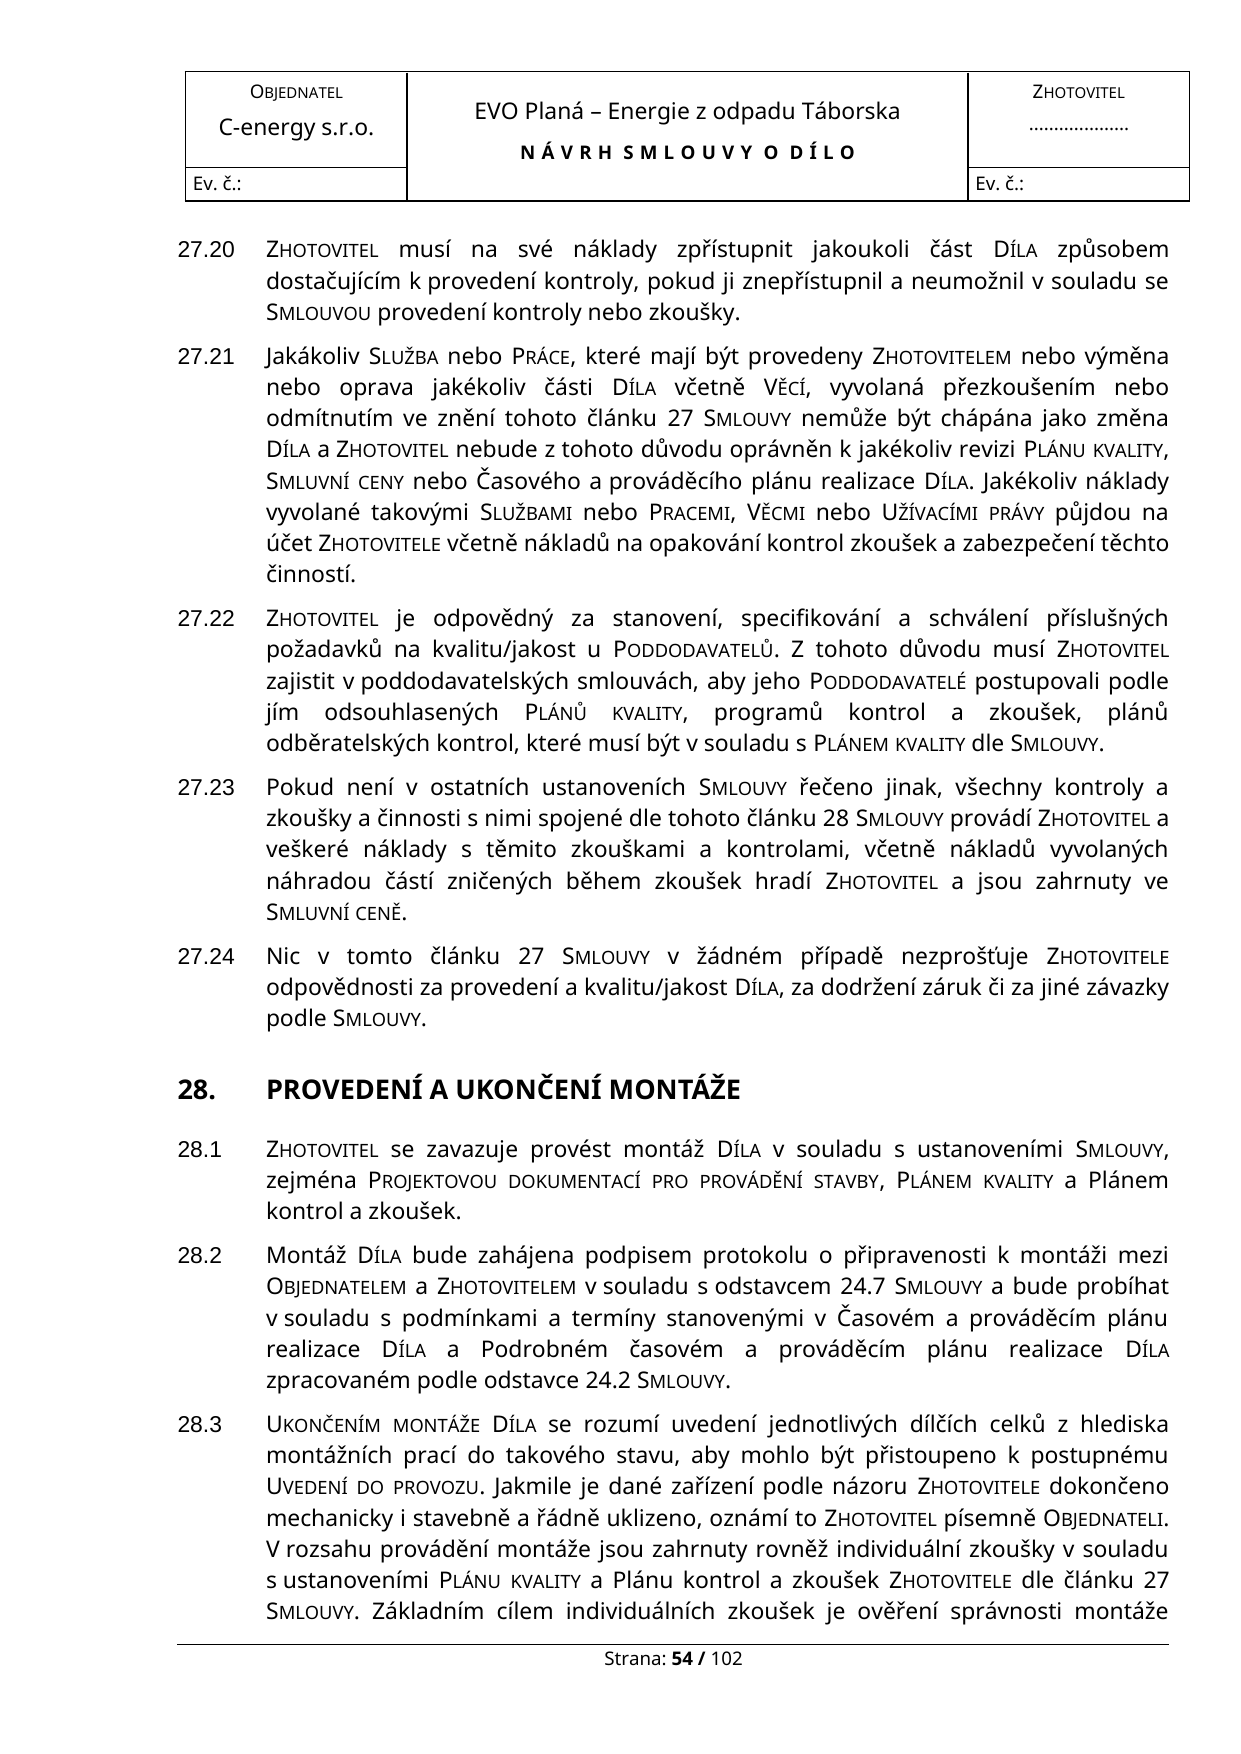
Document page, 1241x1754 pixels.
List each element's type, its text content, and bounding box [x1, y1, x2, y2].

text Zhotovitel musí na své náklady zpřístupnit jakoukoli část Díla způsobem dostačujícím k provedení kontroly, pokud ji znepřístupnil a neumožnil v souladu se Smlouvou provedení kontroly nebo zkoušky. [177, 233, 1169, 327]
text Nic v tomto článku 27 Smlouvy v žádném případě nezprošťuje Zhotovitele odpovědnosti za provedení a kvalitu/jakost Díla, za dodržení záruk či za jiné závazky podle Smlouvy. [177, 939, 1169, 1033]
text Jakákoliv Služba nebo Práce, které mají být provedeny Zhotovitelem nebo výměna nebo oprava jakékoliv části Díla včetně Věcí, vyvolaná přezkoušením nebo odmítnutím ve znění tohoto článku 27 Smlouvy nemůže být chápána jako změna Díla a Zhotovitel nebude z tohoto důvodu oprávněn k jakékoliv revizi Plánu kvality, Smluvní ceny nebo Časového a prováděcího plánu realizace Díla. Jakékoliv náklady vyvolané takovými Službami nebo Pracemi, Věcmi nebo Užívacími právy půjdou na účet Zhotovitele včetně nákladů na opakování kontrol zkoušek a zabezpečení těchto činností. [177, 339, 1169, 589]
text Zhotovitel se zavazuje provést montáž Díla v souladu s ustanoveními Smlouvy, zejména Projektovou dokumentací pro provádění stavby, Plánem kvality a Plánem kontrol a zkoušek. [177, 1133, 1169, 1226]
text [177, 1408, 1169, 1626]
text Zhotovitel je odpovědný za stanovení, specifikování a schválení příslušných požadavků na kvalitu/jakost u Poddodavatelů. Z tohoto důvodu musí Zhotovitel zajistit v poddodavatelských smlouvách, aby jeho Poddodavatelé postupovali podle jím odsouhlasených Plánů kvality, programů kontrol a zkoušek, plánů odběratelských kontrol, které musí být v souladu s Plánem kvality dle Smlouvy. [177, 602, 1169, 758]
subtitle provedení a ukončení montáže [177, 1071, 1169, 1108]
text Montáž Díla bude zahájena podpisem protokolu o připravenosti k montáži mezi Objednatelem a Zhotovitelem v souladu s odstavcem 24.7 Smlouvy a bude probíhat v souladu s podmínkami a termíny stanovenými v Časovém a prováděcím plánu realizace Díla a Podrobném časovém a prováděcím plánu realizace Díla zpracovaném podle odstavce 24.2 Smlouvy. [177, 1239, 1169, 1395]
text Pokud není v ostatních ustanoveních Smlouvy řečeno jinak, všechny kontroly a zkoušky a činnosti s nimi spojené dle tohoto článku 28 Smlouvy provádí Zhotovitel a veškeré náklady s těmito zkouškami a kontrolami, včetně nákladů vyvolaných náhradou částí zničených během zkoušek hradí Zhotovitel a jsou zahrnuty ve Smluvní ceně. [177, 771, 1169, 927]
